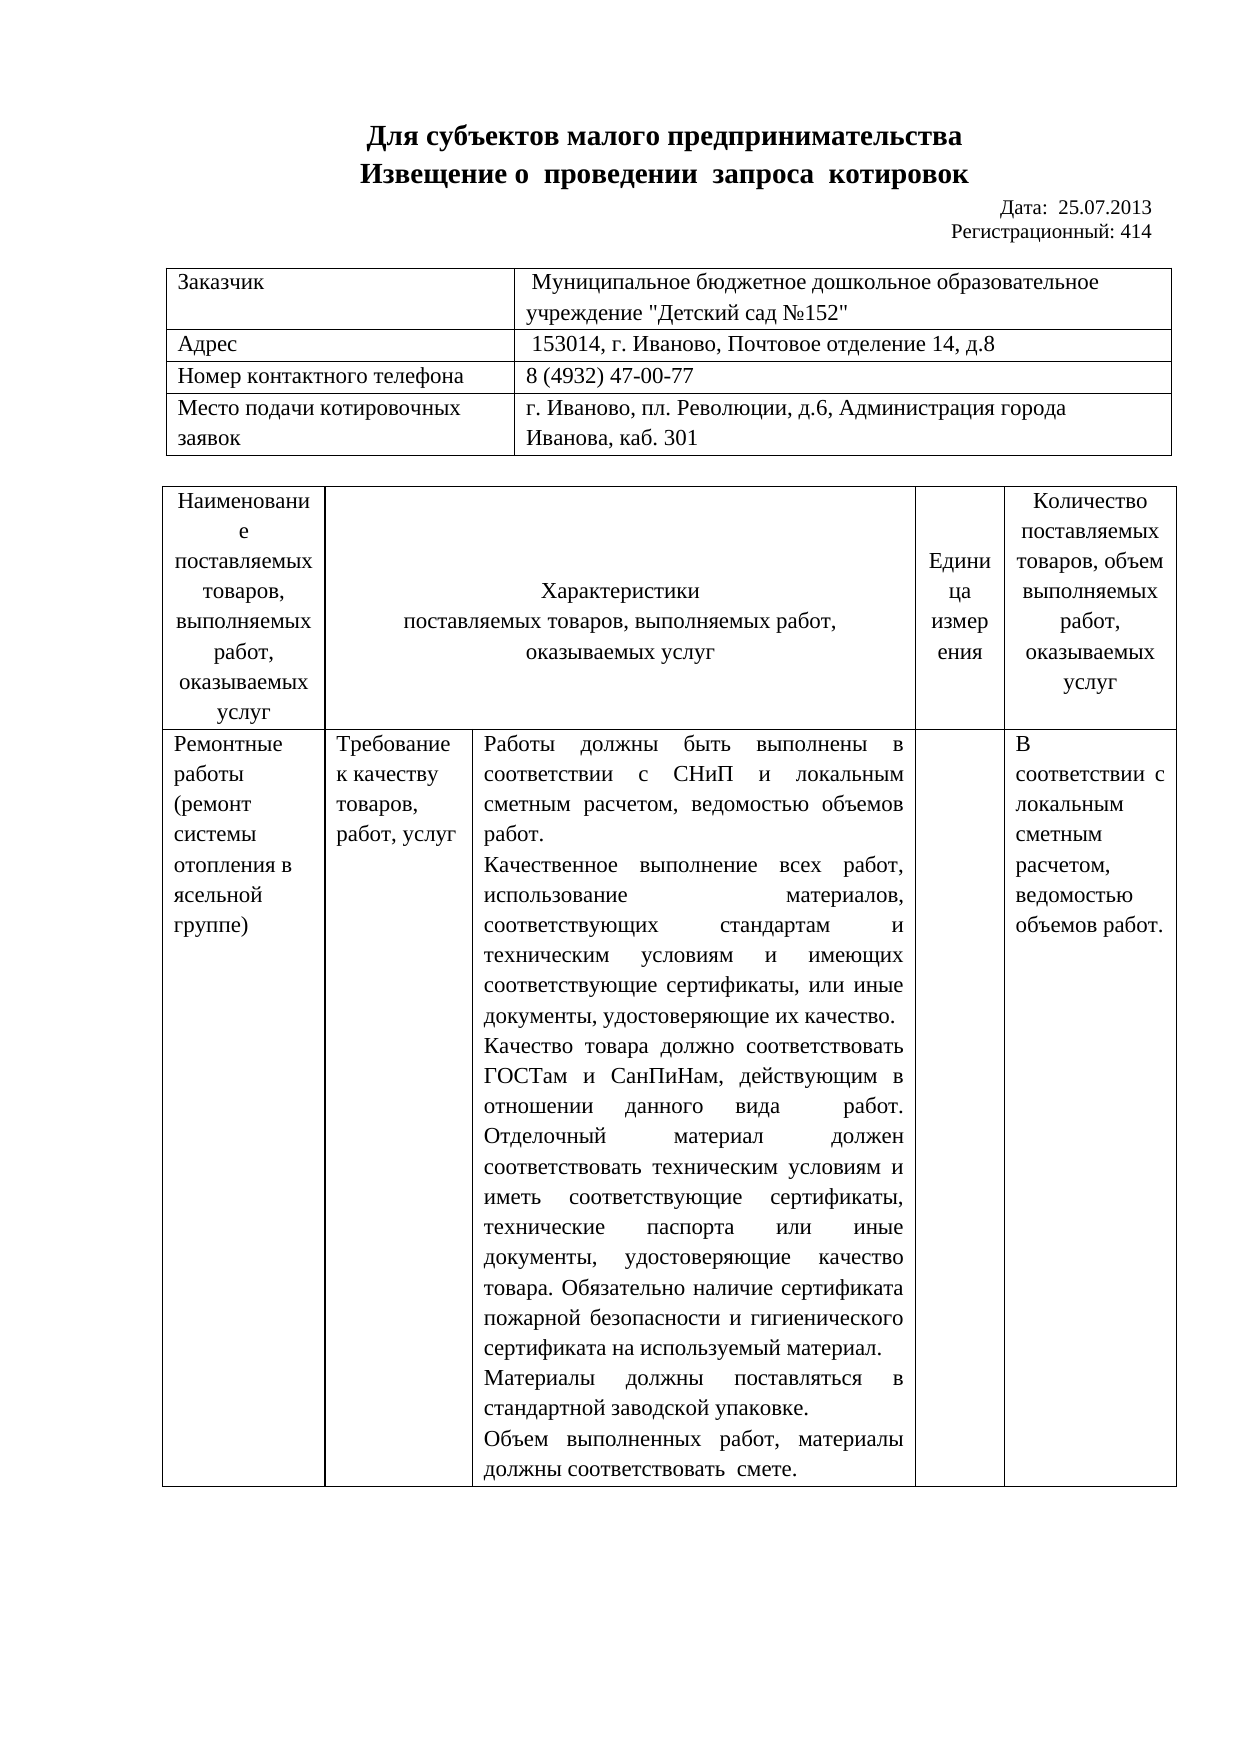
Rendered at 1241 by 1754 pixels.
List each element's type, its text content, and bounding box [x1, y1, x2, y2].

table_header Количество поставляемых товаров, объем выполняемых работ, оказываемых услуг [1005, 487, 1176, 729]
table_cell Номер контактного телефона [167, 362, 514, 393]
table_header Муниципальное бюджетное дошкольное образовательное учреждение "Детский сад №152" [515, 269, 1171, 329]
text Извещение о проведении запроса котировок [177, 157, 1152, 190]
table_cell Требование к качеству товаров, работ, услуг [326, 730, 472, 1486]
table_cell 153014, г. Иваново, Почтовое отделение 14, д.8 [515, 330, 1171, 361]
table_header Единица измерения [916, 487, 1004, 729]
text Для субъектов малого предпринимательства [177, 118, 1152, 152]
table_header Наименование поставляемых товаров, выполняемых работ, оказываемых услуг [163, 487, 324, 729]
table_cell Работы должны быть выполнены в соответствии с СНиП и локальным сметным расчетом, ведомостью объемов работ. Качественное выполнение всех работ, использование материалов, соответствующих стандартам и техническим условиям и имеющих соответствующие сертификаты, или иные документы, удостоверяющие их качество. Качество товара должно соответствовать ГОСТам и СанПиНам, действующим в отношении данного вида работ. Отделочный материал должен соответствовать техническим условиям и иметь соответствующие сертификаты, технические паспорта или иные документы, удостоверяющие качество товара. Обязательно наличие сертификата пожарной безопасности и гигиенического сертификата на используемый материал. Материалы должны поставляться в стандартной заводской упаковке. Объем выполненных работ, материалы должны соответствовать смете. [473, 730, 915, 1486]
table_cell 8 (4932) 47-00-77 [515, 362, 1171, 393]
table_cell [916, 730, 1004, 1486]
text Дата: 25.07.2013 [552, 195, 1152, 219]
table_header Заказчик [167, 269, 514, 329]
text Регистрационный: 414 [177, 219, 1152, 243]
table_cell г. Иваново, пл. Революции, д.6, Администрация города Иванова, каб. 301 [515, 394, 1171, 454]
table_cell Место подачи котировочных заявок [167, 394, 514, 454]
table_header Характеристики поставляемых товаров, выполняемых работ, оказываемых услуг [326, 487, 915, 729]
table_cell Адрес [167, 330, 514, 361]
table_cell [163, 730, 324, 1486]
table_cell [1005, 730, 1176, 1486]
